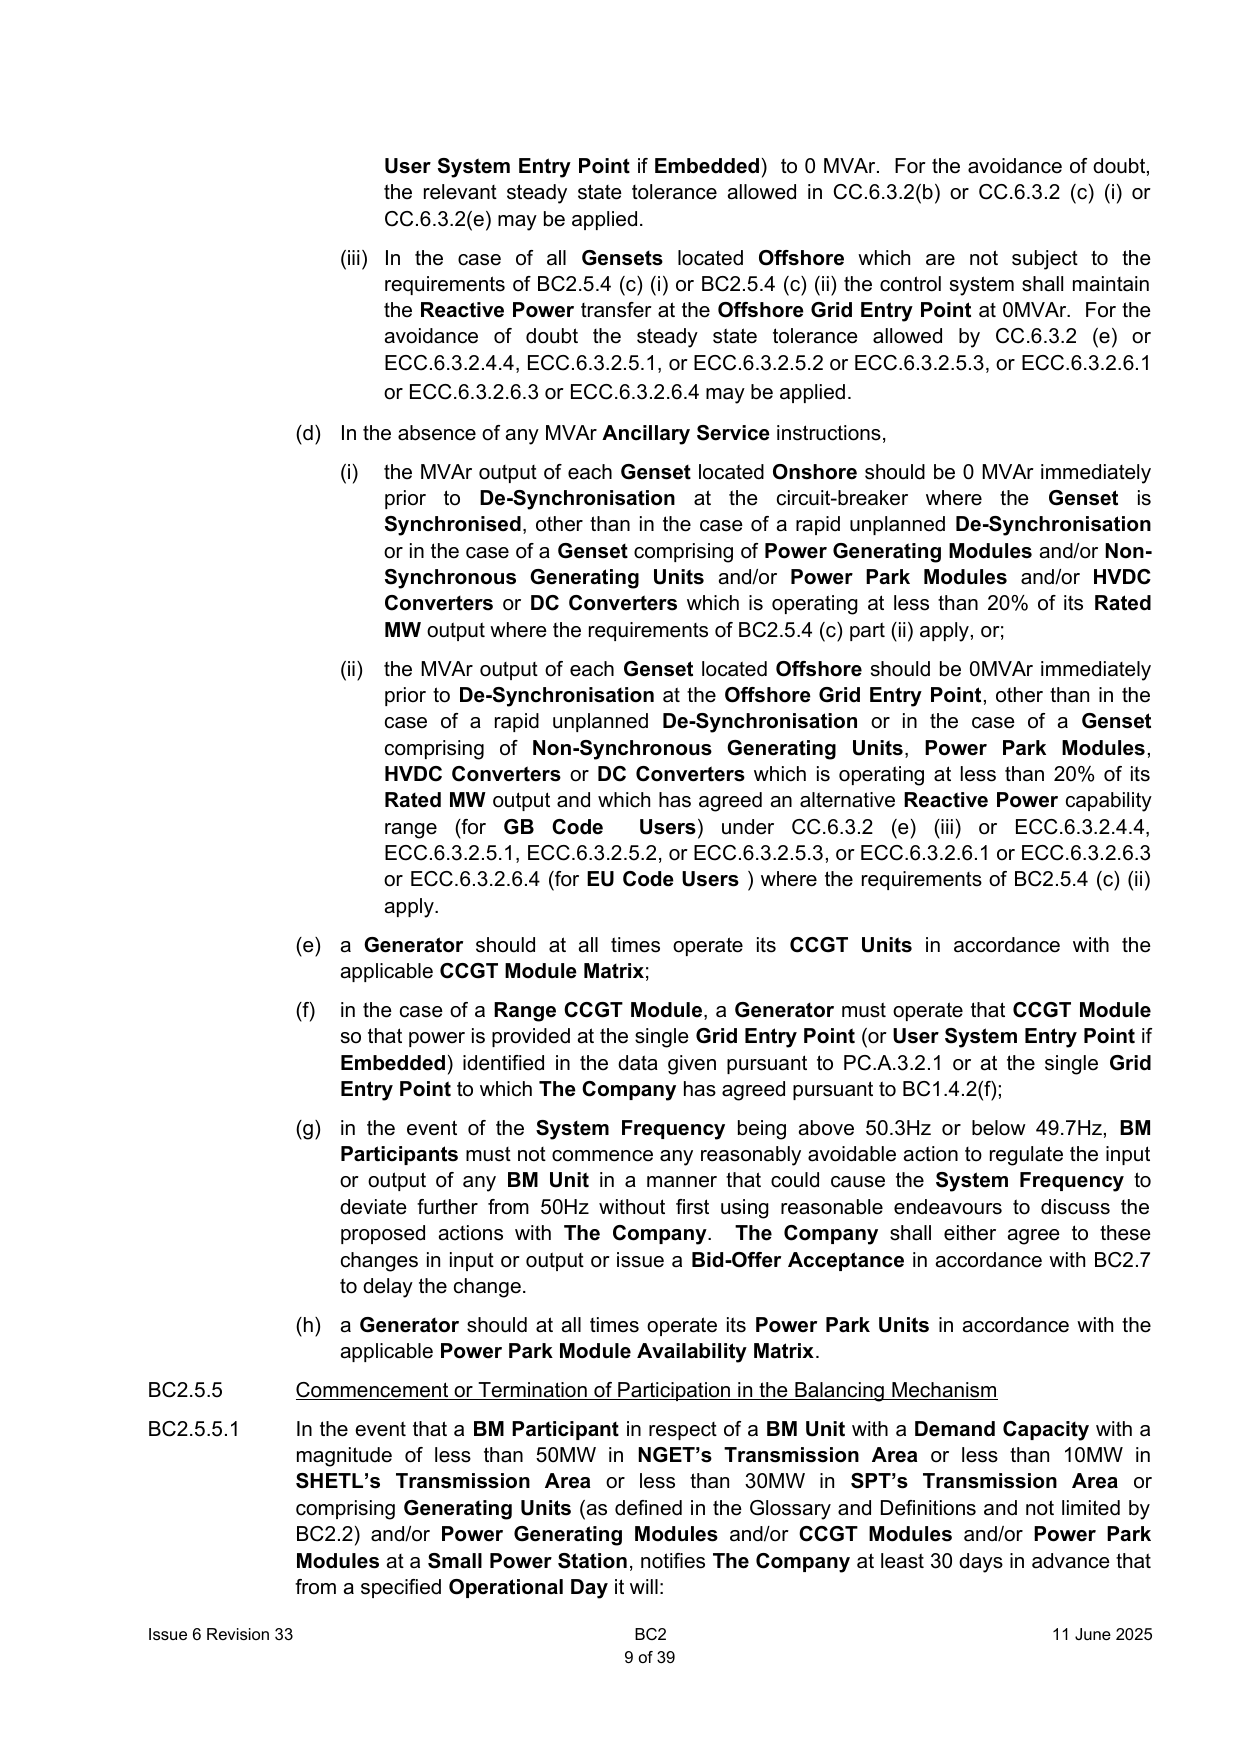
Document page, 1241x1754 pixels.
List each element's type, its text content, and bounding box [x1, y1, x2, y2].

text (e) a Generator should at all times operate its CCGT Units in accordance with the applicable CCGT Module Matrix; [295, 932, 1152, 983]
text (i) the MVAr output of each Genset located Onshore should be 0 MVAr immediately prior to De-Synchronisation at the circuit-breaker where the Genset is Synchronised, other than in the case of a rapid unplanned De-Synchronisation or in the case of a Genset comprising of Power Generating Modules and/or Non-Synchronous Generating Units and/or Power Park Modules and/or HVDC Converters or DC Converters which is operating at less than 20% of its Rated MW output where the requirements of BC2.5.4 (c) part (ii) apply, or; [340, 459, 1152, 642]
text BC2.5.5 Commencement or Termination of Participation in the Balancing Mechanism [148, 1378, 1152, 1402]
text (h) a Generator should at all times operate its Power Park Units in accordance with the applicable Power Park Module Availability Matrix. [295, 1313, 1152, 1363]
text (ii) the MVAr output of each Genset located Offshore should be 0MVAr immediately prior to De-Synchronisation at the Offshore Grid Entry Point, other than in the case of a rapid unplanned De-Synchronisation or in the case of a Genset comprising of Non-Synchronous Generating Units, Power Park Modules, HVDC Converters or DC Converters which is operating at less than 20% of its Rated MW output and which has agreed an alternative Reactive Power capability range (for GB Code Users) under CC.6.3.2 (e) (iii) or ECC.6.3.2.4.4, ECC.6.3.2.5.1, ECC.6.3.2.5.2, or ECC.6.3.2.5.3, or ECC.6.3.2.6.1 or ECC.6.3.2.6.3 or ECC.6.3.2.6.4 (for EU Code Users ) where the requirements of BC2.5.4 (c) (ii) apply. [340, 656, 1152, 918]
text (iii) In the case of all Gensets located Offshore which are not subject to the requirements of BC2.5.4 (c) (i) or BC2.5.4 (c) (ii) the control system shall maintain the Reactive Power transfer at the Offshore Grid Entry Point at 0MVAr. For the avoidance of doubt the steady state tolerance allowed by CC.6.3.2 (e) or ECC.6.3.2.4.4, ECC.6.3.2.5.1, or ECC.6.3.2.5.2 or ECC.6.3.2.5.3, or ECC.6.3.2.6.1 or ECC.6.3.2.6.3 or ECC.6.3.2.6.4 may be applied. [340, 245, 1152, 405]
text (d) In the absence of any MVAr Ancillary Service instructions, [295, 421, 1152, 444]
text (f) in the case of a Range CCGT Module, a Generator must operate that CCGT Module so that power is provided at the single Grid Entry Point (or User System Entry Point if Embedded) identified in the data given pursuant to PC.A.3.2.1 or at the single Grid Entry Point to which The Company has agreed pursuant to BC1.4.2(f); [295, 998, 1152, 1101]
text (g) in the event of the System Frequency being above 50.3Hz or below 49.7Hz, BM Participants must not commence any reasonably avoidable action to regulate the input or output of any BM Unit in a manner that could cause the System Frequency to deviate further from 50Hz without first using reasonable endeavours to discuss the proposed actions with The Company. The Company shall either agree to these changes in input or output or issue a Bid-Offer Acceptance in accordance with BC2.7 to delay the change. [295, 1116, 1152, 1298]
text BC2.5.5.1 In the event that a BM Participant in respect of a BM Unit with a Demand Capacity with a magnitude of less than 50MW in NGET’s Transmission Area or less than 10MW in SHETL’s Transmission Area or less than 30MW in SPT’s Transmission Area or comprising Generating Units (as defined in the Glossary and Definitions and not limited by BC2.2) and/or Power Generating Modules and/or CCGT Modules and/or Power Park Modules at a Small Power Station, notifies The Company at least 30 days in advance that from a specified Operational Day it will: [148, 1417, 1152, 1599]
